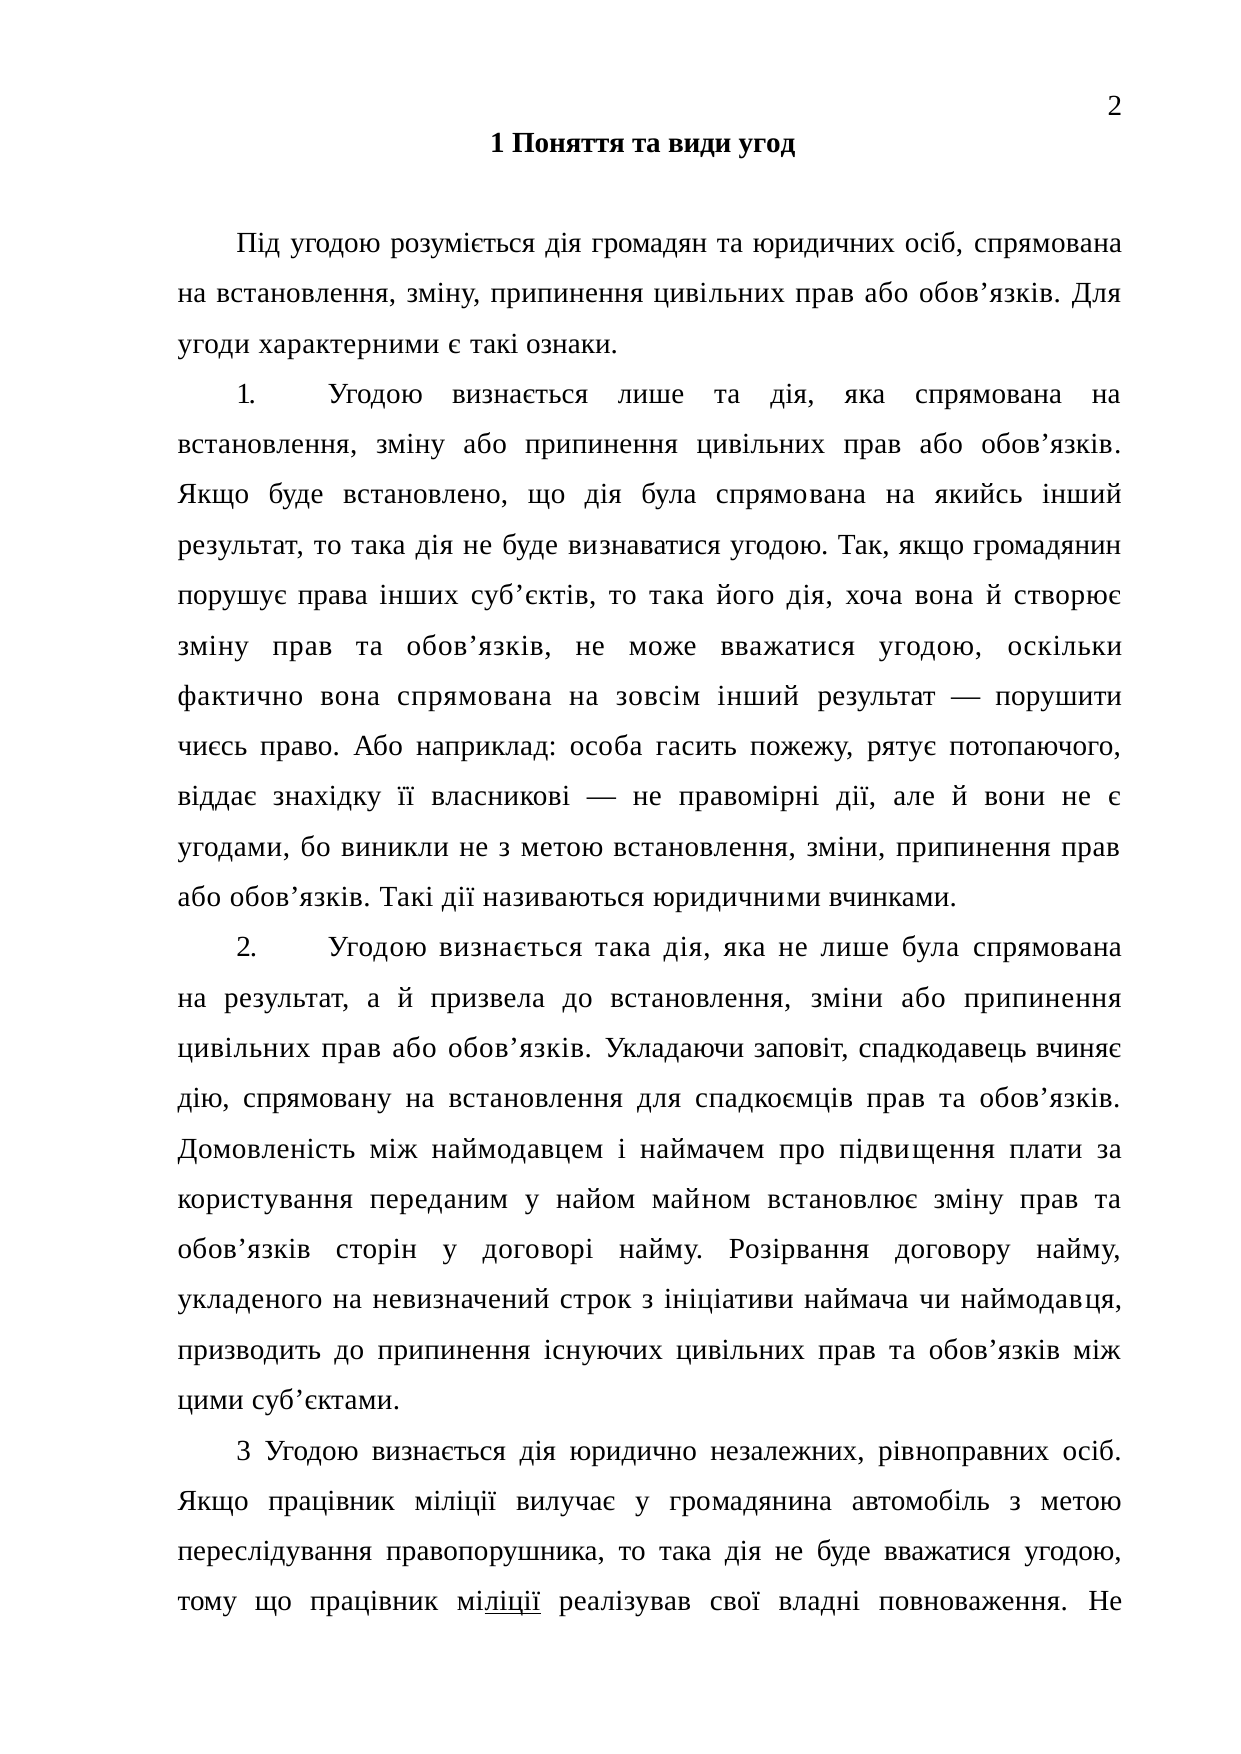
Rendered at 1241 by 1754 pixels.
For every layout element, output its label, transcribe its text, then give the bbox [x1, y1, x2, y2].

text Під угодою розуміється дія громадян та юридичних осіб, спрямована на встановлення, зміну, припинення цивільних прав або обов’язків. Для угоди характерними є такі ознаки. [177, 225, 1122, 359]
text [177, 1433, 1122, 1617]
text 2. Угодою визнається така дія, яка не лише була спрямована на результат, а й призвела до встановлення, зміни або припинення цивільних прав або обов’язків. Укладаючи заповіт, спадкодавець вчиняє дію, спрямовану на встановлення для спадкоємців прав та обов’язків. Домовленість між наймодавцем і наймачем про підвищення плати за користування переданим у найом майном встановлює зміну прав та обов’язків сторін у договорі найму. Розірвання договору найму, укладеного на невизначений строк з ініціативи наймача чи наймодавця, призводить до припинення існуючих цивільних прав та обов’язків між цими суб’єктами. [177, 930, 1122, 1416]
text 1. Угодою визнається лише та дія, яка спрямована на встановлення, зміну або припинення цивільних прав або обов’язків. Якщо буде встановлено, що дія була спрямована на якийсь інший результат, то така дія не буде визнаватися угодою. Так, якщо громадянин порушує права інших суб’єктів, то така його дія, хоча вона й створює зміну прав та обов’язків, не може вважатися угодою, оскільки фактично вона спрямована на зовсім інший результат — порушити чиєсь право. Або наприклад: особа гасить пожежу, рятує потопаючого, віддає знахідку її власникові — не правомірні дії, але й вони не є угодами, бо виникли не з метою встановлення, зміни, припинення прав або обов’язків. Такі дії називаються юридичними вчинками. [177, 376, 1122, 913]
subtitle 1 Поняття та види угод [177, 125, 1122, 158]
